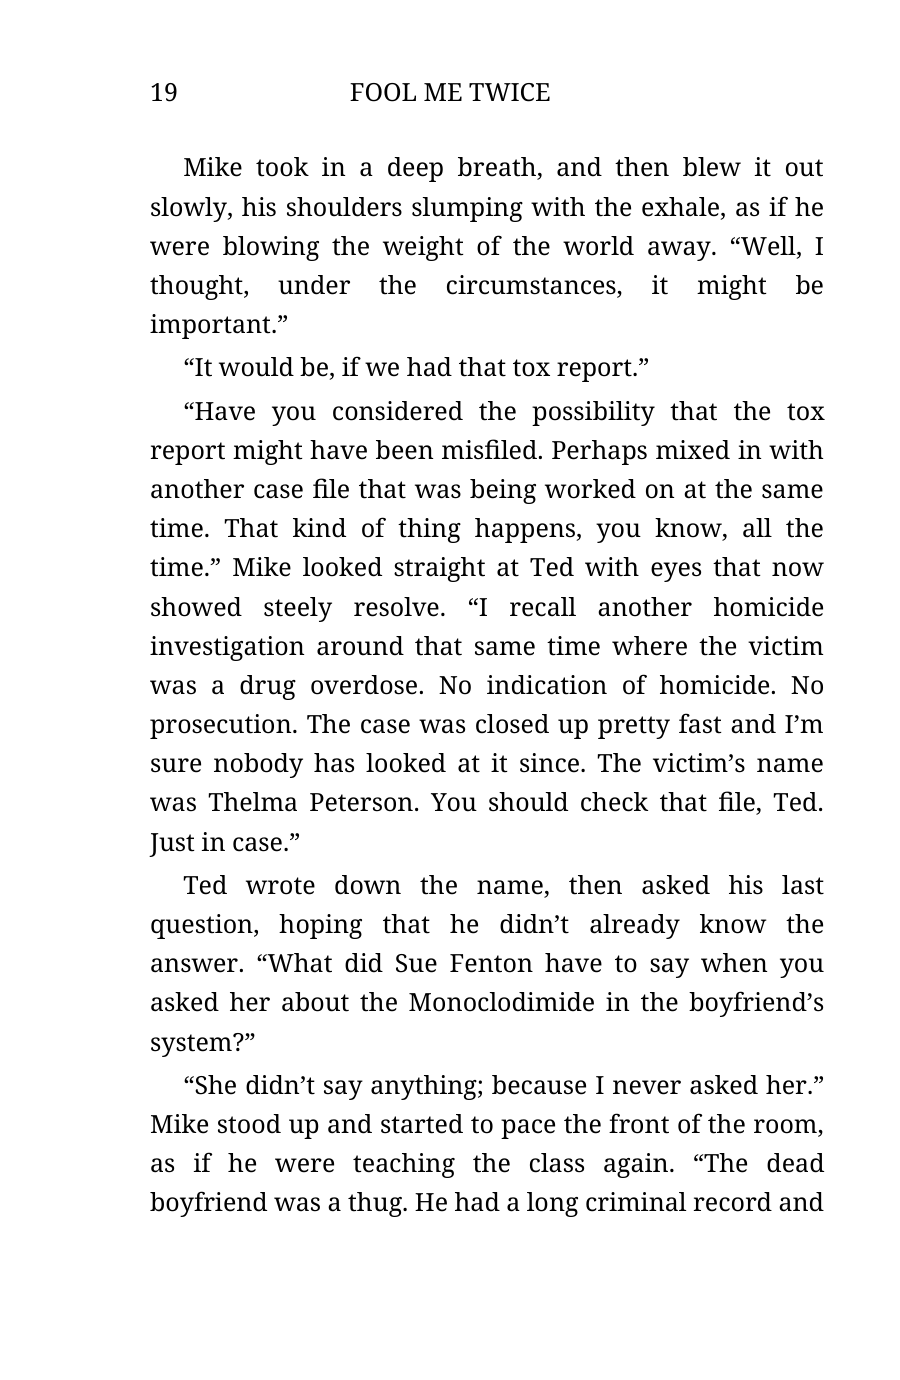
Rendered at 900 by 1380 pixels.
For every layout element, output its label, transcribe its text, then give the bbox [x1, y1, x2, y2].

text Ted wrote down the name, then asked his last question, hoping that he didn’t already know the answer. “What did Sue Fenton have to say when you asked her about the Monoclodimide in the boyfriend’s system?” [150, 867, 825, 1058]
text “It would be, if we had that tox report.” [150, 350, 825, 384]
text Mike took in a deep breath, and then blew it out slowly, his shoulders slumping with the exhale, as if he were blowing the weight of the world away. “Well, I thought, under the circumstances, it might be important.” [150, 150, 825, 341]
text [150, 1067, 825, 1219]
text “Have you considered the possibility that the tox report might have been misfiled. Perhaps mixed in with another case file that was being worked on at the same time. That kind of thing happens, you know, all the time.” Mike looked straight at Ted with eyes that now showed steely resolve. “I recall another homicide investigation around that same time where the victim was a drug overdose. No indication of homicide. No prosecution. The case was closed up pretty fast and I’m sure nobody has looked at it since. The victim’s name was Thelma Peterson. You should check that file, Ted. Just in case.” [150, 393, 825, 858]
